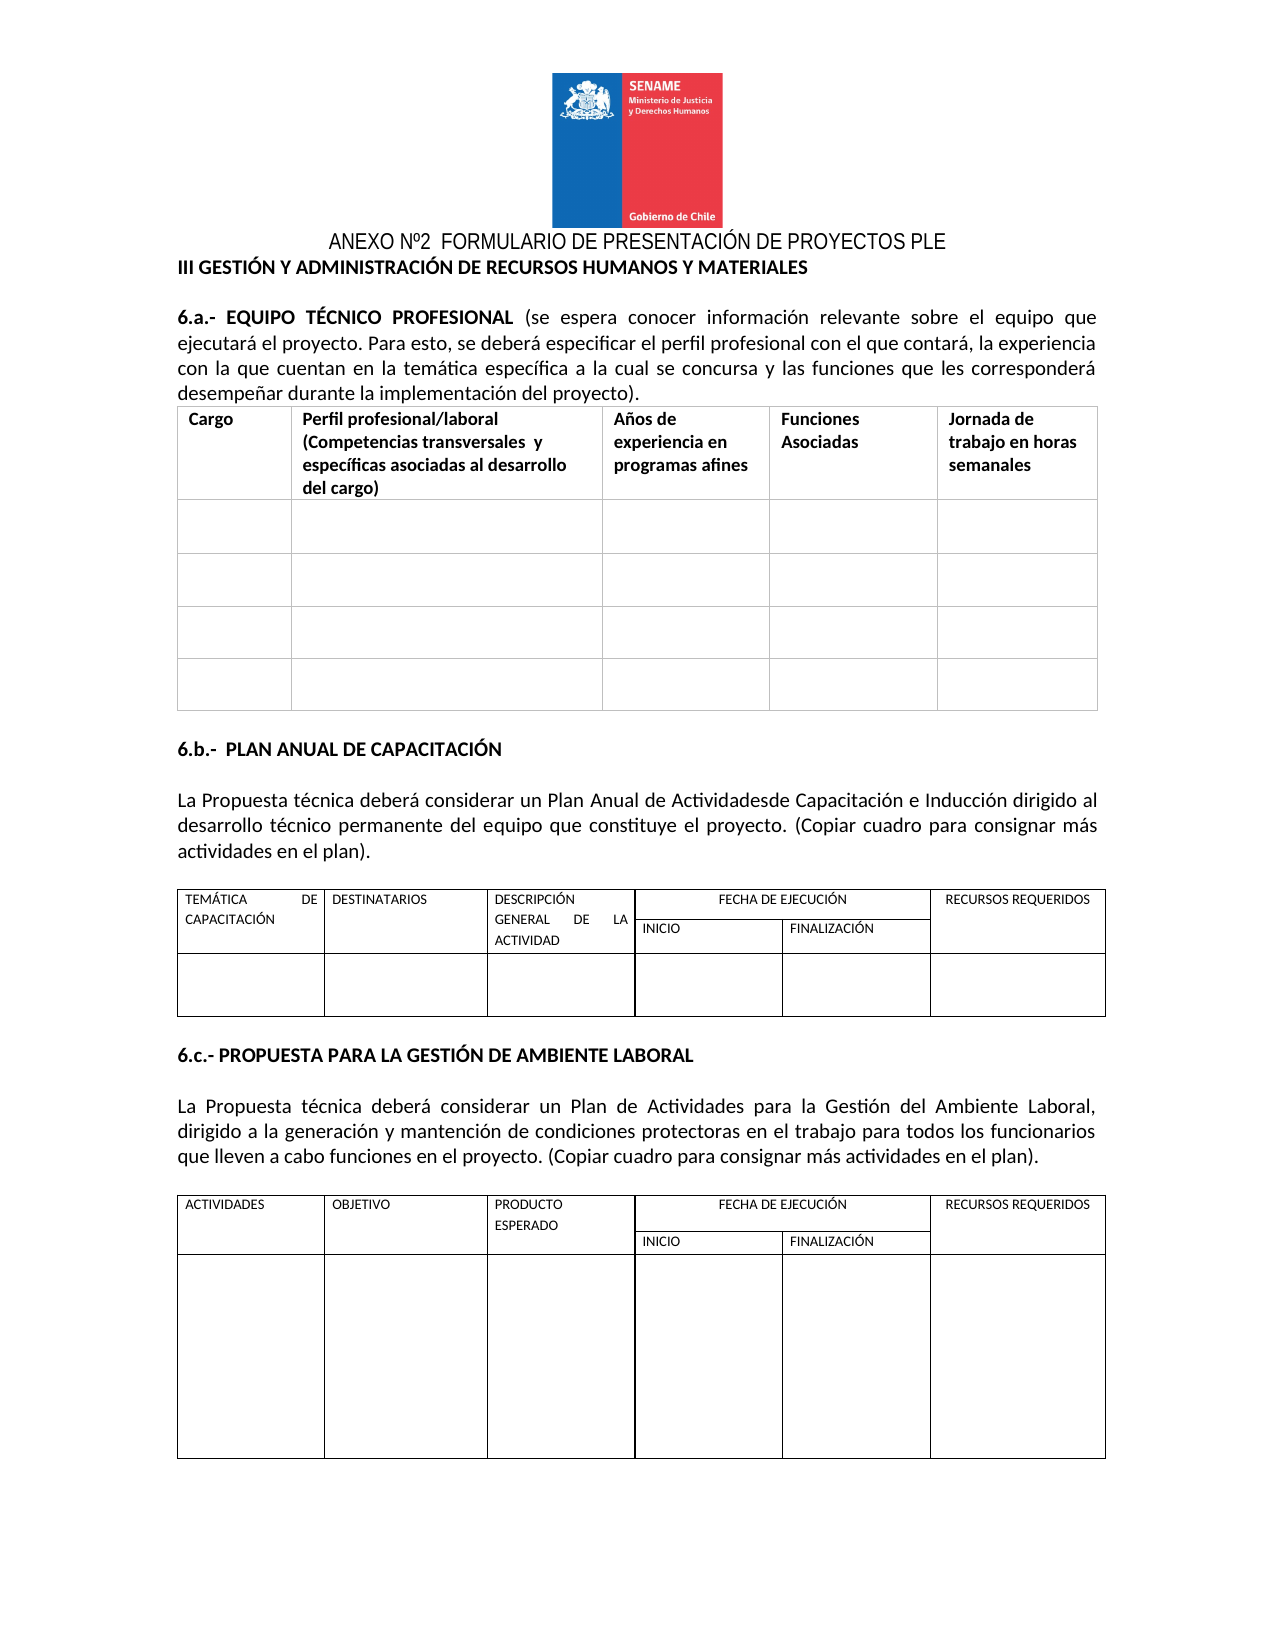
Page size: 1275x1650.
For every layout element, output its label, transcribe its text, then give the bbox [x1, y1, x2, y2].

table_header OBJETIVO [325, 1196, 487, 1254]
table_cell [770, 659, 937, 710]
table_cell [325, 1255, 487, 1458]
table_header Funciones Asociadas [770, 407, 937, 499]
text 6.b.- PLAN ANUAL DE CAPACITACIÓN [177, 736, 1098, 762]
table_header FECHA DE EJECUCIÓN [636, 1196, 930, 1231]
table_header Perfil profesional/laboral (Competencias transversales y específicas asociadas al desarrollo del cargo) [292, 407, 602, 499]
text La Propuesta técnica deberá considerar un Plan de Actividades para la Gestión del Ambiente Laboral, dirigido a la generación y mantención de condiciones protectoras en el trabajo para todos los funcionarios que lleven a cabo funciones en el proyecto. (Copiar cuadro para consignar más actividades en el plan). [177, 1093, 1098, 1169]
picture [552, 73, 723, 228]
table_header TEMÁTICA DE CAPACITACIÓN [178, 890, 324, 952]
table_cell [603, 659, 769, 710]
table_cell [636, 1255, 782, 1458]
table_cell FINALIZACIÓN [783, 1232, 930, 1254]
text 6.a.- EQUIPO TÉCNICO PROFESIONAL (se espera conocer información relevante sobre el equipo que ejecutará el proyecto. Para esto, se deberá especificar el perfil profesional con el que contará, la experiencia con la que cuentan en la temática específica a la cual se concursa y las funciones que les corresponderá desempeñar durante la implementación del proyecto). [177, 304, 1098, 406]
table_header RECURSOS REQUERIDOS [931, 890, 1105, 952]
table_cell [603, 554, 769, 606]
table_cell [770, 554, 937, 606]
table_cell [770, 607, 937, 658]
table_cell [178, 554, 291, 606]
text La Propuesta técnica deberá considerar un Plan Anual de Actividadesde Capacitación e Inducción dirigido al desarrollo técnico permanente del equipo que constituye el proyecto. (Copiar cuadro para consignar más actividades en el plan). [177, 787, 1098, 863]
table_cell [938, 659, 1097, 710]
table_cell [178, 500, 291, 552]
table_cell [783, 1255, 930, 1458]
table_cell [770, 500, 937, 552]
table_cell [636, 954, 782, 1016]
table_header DESTINATARIOS [325, 890, 487, 952]
table_cell [938, 607, 1097, 658]
table_cell [488, 1255, 634, 1458]
table_cell [938, 500, 1097, 552]
table_cell [292, 500, 602, 552]
table_header Cargo [178, 407, 291, 499]
table_cell [178, 954, 324, 1016]
text III GESTIÓN Y ADMINISTRACIÓN DE RECURSOS HUMANOS Y MATERIALES [177, 254, 1098, 280]
table_cell [938, 554, 1097, 606]
table_cell [178, 1255, 324, 1458]
table_header PRODUCTO ESPERADO [488, 1196, 634, 1254]
table_cell [292, 607, 602, 658]
table_cell [931, 954, 1105, 1016]
table_header FECHA DE EJECUCIÓN [636, 890, 930, 919]
table_cell [603, 607, 769, 658]
table_cell FINALIZACIÓN [783, 920, 930, 952]
table_cell [292, 554, 602, 606]
table_cell INICIO [636, 920, 782, 952]
table_cell [931, 1255, 1105, 1458]
table_cell INICIO [636, 1232, 782, 1254]
table_cell [783, 954, 930, 1016]
table_header DESCRIPCIÓN GENERAL DE LA ACTIVIDAD [488, 890, 634, 952]
table_cell [325, 954, 487, 1016]
table_header RECURSOS REQUERIDOS [931, 1196, 1105, 1254]
table_cell [488, 954, 634, 1016]
table_header Años de experiencia en programas afines [603, 407, 769, 499]
text 6.c.- PROPUESTA PARA LA GESTIÓN DE AMBIENTE LABORAL [177, 1042, 1098, 1067]
table_cell [603, 500, 769, 552]
table_header Jornada de trabajo en horas semanales [938, 407, 1097, 499]
table_cell [178, 607, 291, 658]
table_cell [292, 659, 602, 710]
table_cell [178, 659, 291, 710]
table_header ACTIVIDADES [178, 1196, 324, 1254]
